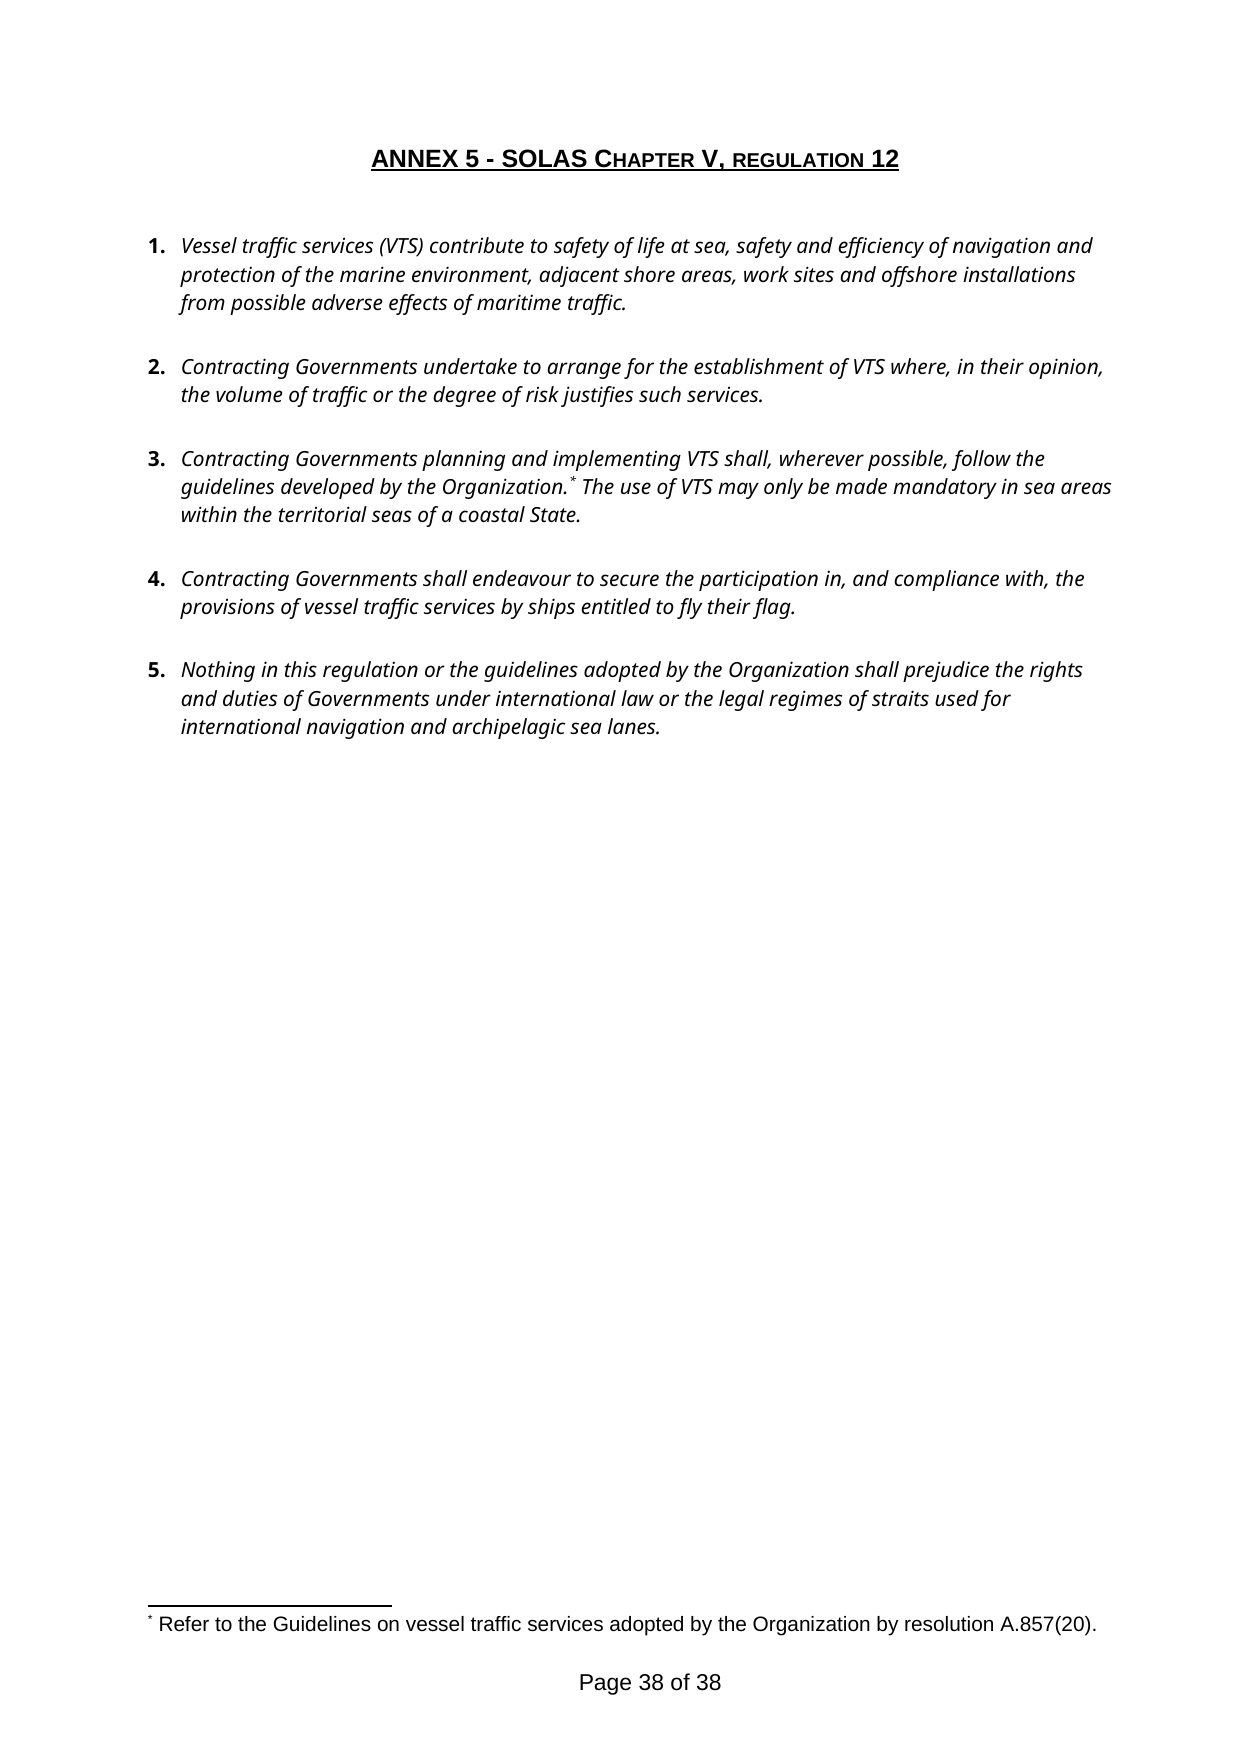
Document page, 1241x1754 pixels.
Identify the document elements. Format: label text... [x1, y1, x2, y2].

table_cell Nothing in this regulation or the guidelines adopted by the Organization shall prejudice the rights and duties of Governments under international law or the legal regimes of straits used for international navigation and archipelagic sea lanes. [178, 653, 1119, 773]
table_cell 2. [145, 349, 177, 441]
table_cell 4. [145, 561, 177, 652]
text ANNEX 5 - SOLAS Chapter V, regulation 12 [148, 144, 1122, 173]
table_cell 3. [145, 441, 177, 561]
table_cell Contracting Governments undertake to arrange for the establishment of VTS where, in their opinion, the volume of traffic or the degree of risk justifies such services. [178, 349, 1119, 441]
table_header 1. [145, 228, 177, 349]
table_cell Contracting Governments planning and implementing VTS shall, wherever possible, follow the guidelines developed by the Organization. The use of VTS may only be made mandatory in sea areas within the territorial seas of a coastal State. [178, 441, 1119, 561]
table_header Vessel traffic services (VTS) contribute to safety of life at sea, safety and efficiency of navigation and protection of the marine environment, adjacent shore areas, work sites and offshore installations from possible adverse effects of maritime traffic. [178, 228, 1119, 349]
table_cell Contracting Governments shall endeavour to secure the participation in, and compliance with, the provisions of vessel traffic services by ships entitled to fly their flag. [178, 561, 1119, 652]
table_cell 5. [145, 653, 177, 773]
